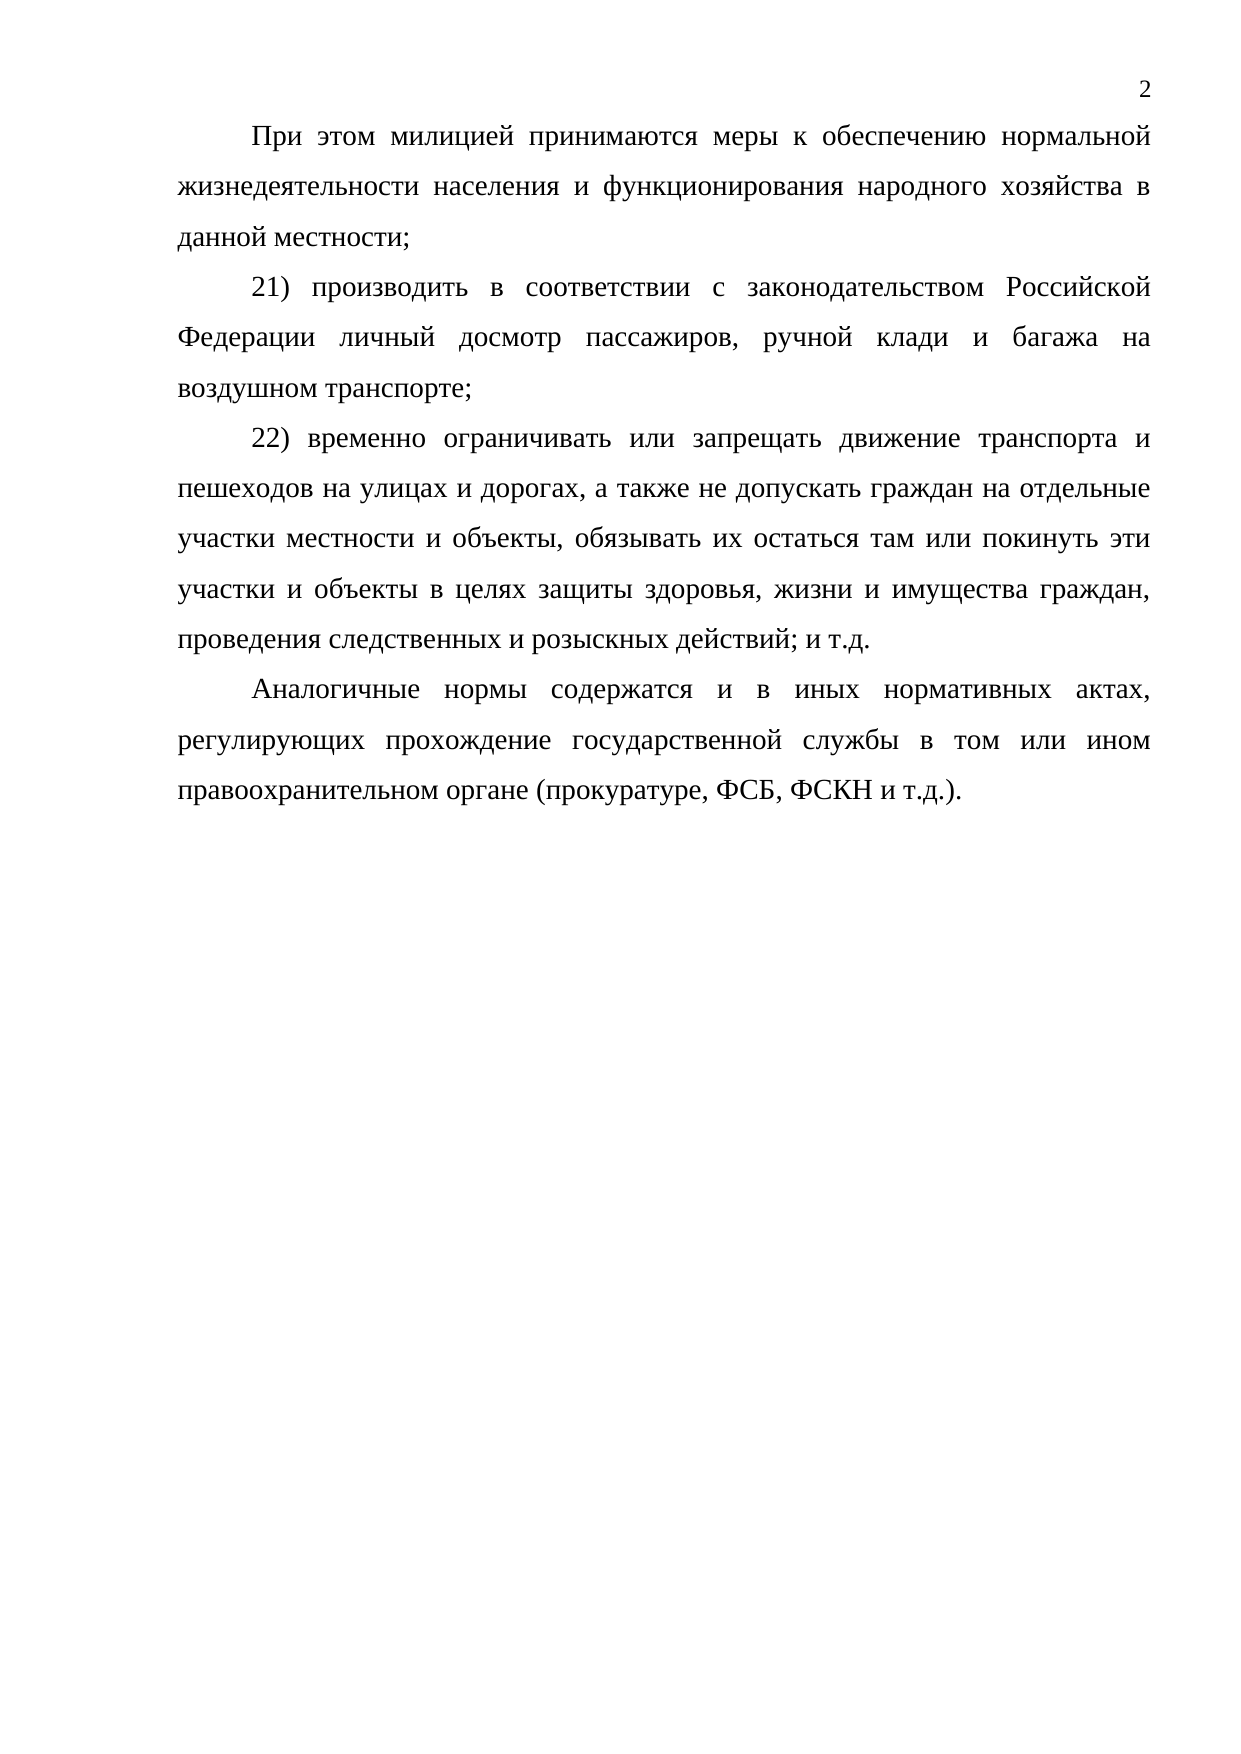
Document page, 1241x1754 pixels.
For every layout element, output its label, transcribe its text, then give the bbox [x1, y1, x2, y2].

text При этом милицией принимаются меры к обеспечению нормальной жизнедеятельности населения и функционирования народного хозяйства в данной местности; [177, 118, 1152, 252]
text 22) временно ограничивать или запрещать движение транспорта и пешеходов на улицах и дорогах, а также не допускать граждан на отдельные участки местности и объекты, обязывать их остаться там или покинуть эти участки и объекты в целях защиты здоровья, жизни и имущества граждан, проведения следственных и розыскных действий; и т.д. [177, 420, 1152, 655]
text Аналогичные нормы содержатся и в иных нормативных актах, регулирующих прохождение государственной службы в том или ином правоохранительном органе (прокуратуре, ФСБ, ФСКН и т.д.). [177, 672, 1152, 806]
text 21) производить в соответствии с законодательством Российской Федерации личный досмотр пассажиров, ручной клади и багажа на воздушном транспорте; [177, 269, 1152, 403]
